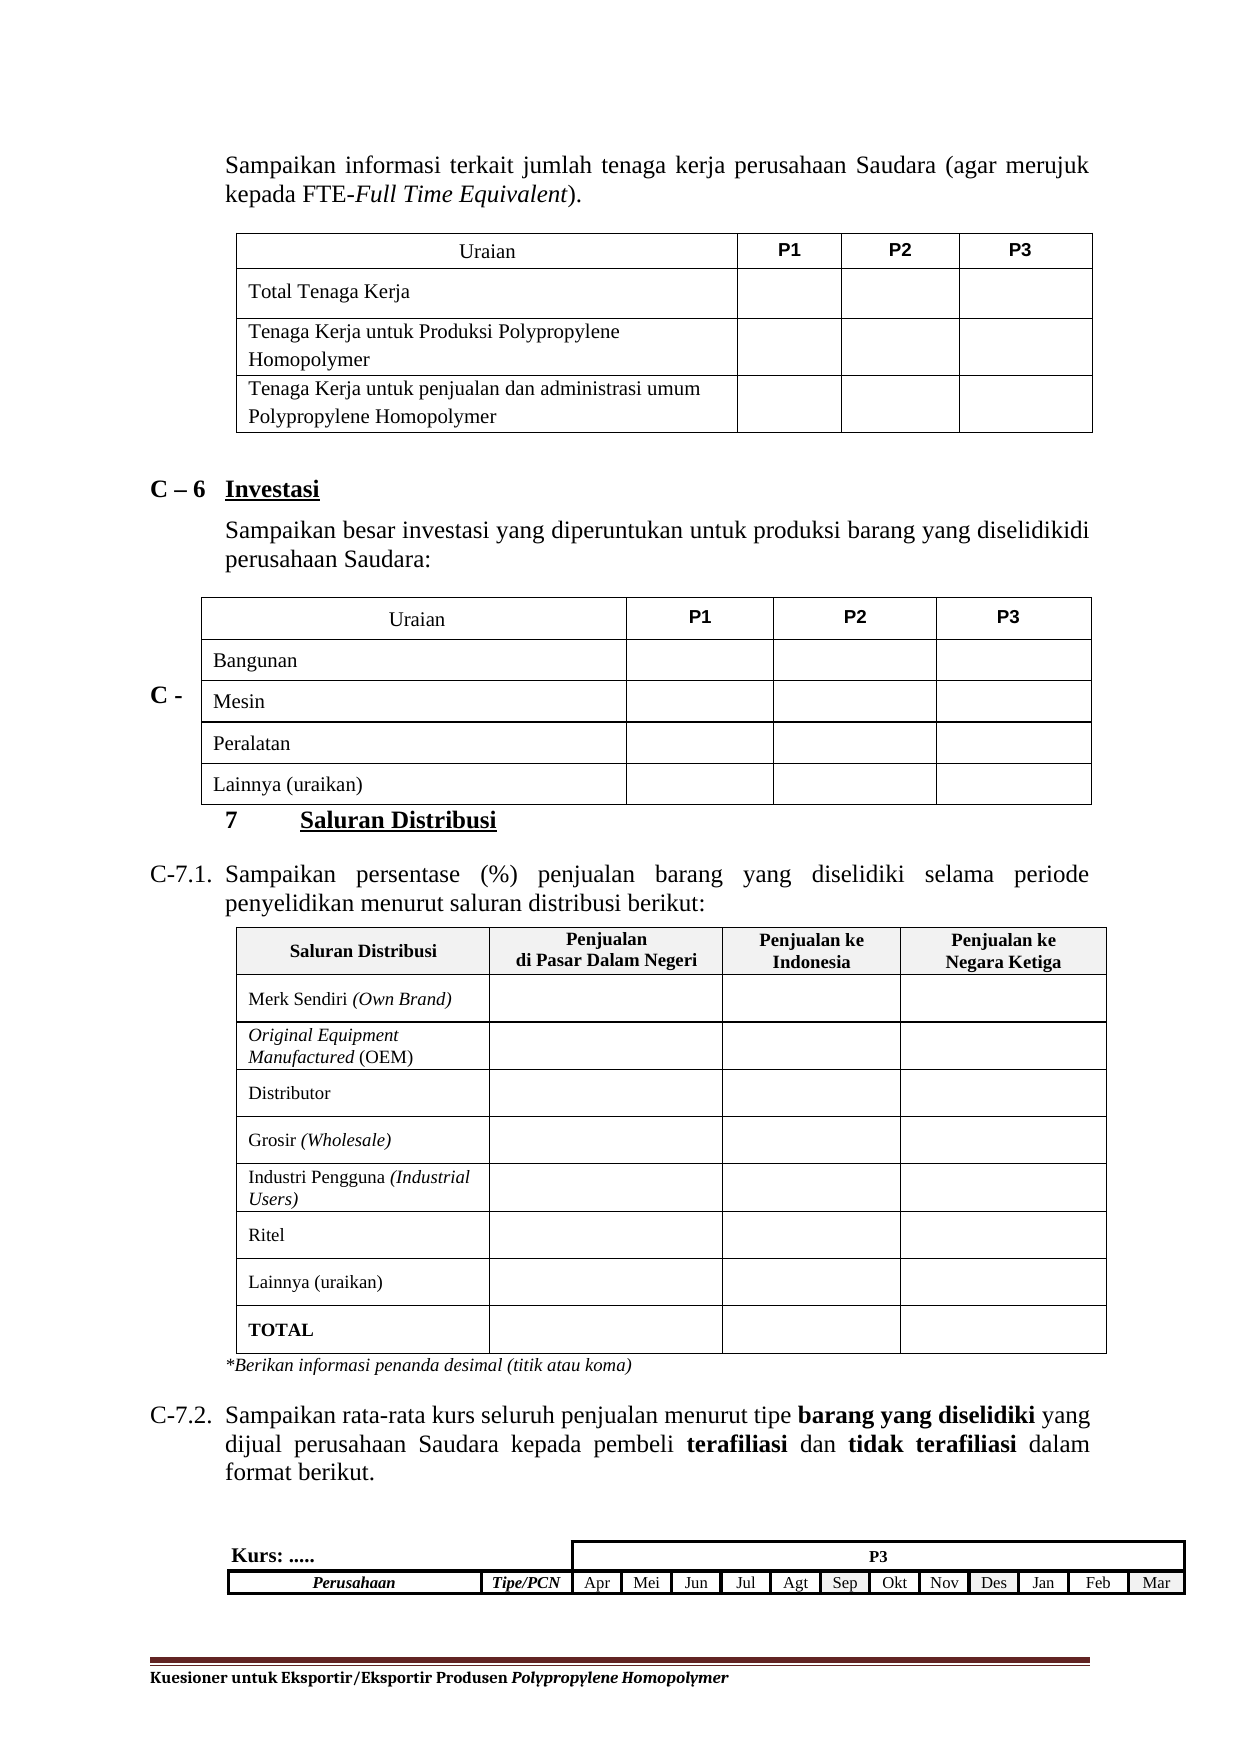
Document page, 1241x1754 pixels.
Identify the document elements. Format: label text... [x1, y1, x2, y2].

table_header P2 [842, 234, 959, 268]
text C – 6 Investasi [150, 474, 1090, 503]
table_cell Lainnya (uraikan) [202, 764, 626, 804]
table_header Penjualan di Pasar Dalam Negeri [490, 928, 722, 974]
table_cell Distributor [237, 1070, 489, 1116]
table_cell [738, 269, 841, 318]
table_header P3 [574, 1543, 1183, 1569]
table_cell [774, 640, 936, 680]
table_cell [738, 376, 841, 432]
table_cell [490, 1023, 722, 1069]
table_cell [901, 1070, 1106, 1116]
table_cell [901, 1306, 1106, 1352]
table_cell Peralatan [202, 723, 626, 763]
text C-7.1. Sampaikan persentase (%) penjualan barang yang diselidiki selama periode penyelidikan menurut saluran distribusi berikut: [150, 859, 1090, 916]
table_cell [627, 640, 773, 680]
table_cell [723, 1117, 900, 1163]
table_header Penjualan ke Indonesia [723, 928, 900, 974]
table_cell [774, 723, 936, 763]
table_header Uraian [202, 598, 626, 639]
table_cell Tenaga Kerja untuk penjualan dan administrasi umum Polypropylene Homopolymer [237, 376, 737, 432]
table_cell [490, 1164, 722, 1211]
table_cell Mesin [202, 681, 626, 721]
table_cell [937, 640, 1091, 680]
table_cell Nov [921, 1573, 967, 1592]
table_header Saluran Distribusi [237, 928, 489, 974]
table_header Uraian [237, 234, 737, 268]
table_cell Merk Sendiri (Own Brand) [237, 975, 489, 1021]
table_cell Apr [574, 1573, 620, 1592]
table_cell [490, 1306, 722, 1352]
table_header Kurs: ..... [228, 1540, 571, 1569]
table_cell [774, 764, 936, 804]
table_cell [723, 1023, 900, 1069]
table_cell [490, 975, 722, 1021]
table_cell Lainnya (uraikan) [237, 1259, 489, 1305]
table_cell [774, 681, 936, 721]
table_cell Feb [1070, 1573, 1127, 1592]
table_cell [901, 1259, 1106, 1305]
table_cell [901, 1212, 1106, 1258]
table_header Penjualan ke Negara Ketiga [901, 928, 1106, 974]
table_cell [937, 723, 1091, 763]
text *Berikan informasi penanda desimal (titik atau koma) [150, 1353, 1090, 1375]
table_cell [490, 1212, 722, 1258]
table_cell TOTAL [237, 1306, 489, 1352]
table_cell [723, 1306, 900, 1352]
table_header P1 [627, 598, 773, 639]
table_cell [901, 1117, 1106, 1163]
table_cell [937, 681, 1091, 721]
table_cell Grosir (Wholesale) [237, 1117, 489, 1163]
table_cell Mar [1130, 1573, 1183, 1592]
table_cell Sep [822, 1573, 868, 1592]
table_cell Total Tenaga Kerja [237, 269, 737, 318]
table_cell Mei [623, 1573, 670, 1592]
table_cell [723, 1259, 900, 1305]
table_cell [627, 681, 773, 721]
table_header P3 [960, 234, 1092, 268]
table_header P3 [937, 598, 1091, 639]
table_cell [901, 975, 1106, 1021]
table_cell Perusahaan [230, 1573, 480, 1592]
table_cell [490, 1259, 722, 1305]
text C - 7 Saluran Distribusi [150, 681, 1090, 834]
table_cell Original Equipment Manufactured (OEM) [237, 1023, 489, 1069]
table_cell Bangunan [202, 640, 626, 680]
table_cell Ritel [237, 1212, 489, 1258]
table_cell Jul [723, 1573, 769, 1592]
table_header P1 [738, 234, 841, 268]
table_cell Jan [1020, 1573, 1067, 1592]
table_cell [723, 1164, 900, 1211]
table_cell [627, 723, 773, 763]
table_cell [960, 269, 1092, 318]
table_cell Tenaga Kerja untuk Produksi Polypropylene Homopolymer [237, 319, 737, 375]
table_cell Okt [871, 1573, 918, 1592]
table_cell Agt [772, 1573, 819, 1592]
table_cell [723, 975, 900, 1021]
table_cell Tipe/PCN [483, 1573, 571, 1592]
table_cell [937, 764, 1091, 804]
table_cell [723, 1212, 900, 1258]
table_cell Jun [673, 1573, 719, 1592]
table_cell [901, 1023, 1106, 1069]
table_cell [842, 376, 959, 432]
text C-7.2. Sampaikan rata-rata kurs seluruh penjualan menurut tipe barang yang diselidiki yang dijual perusahaan Saudara kepada pembeli terafiliasi dan tidak terafiliasi dalam format berikut. [150, 1400, 1090, 1486]
table_cell Industri Pengguna (Industrial Users) [237, 1164, 489, 1211]
text Sampaikan informasi terkait jumlah tenaga kerja perusahaan Saudara (agar merujuk kepada FTE-Full Time Equivalent). [150, 150, 1090, 207]
table_cell [960, 376, 1092, 432]
table_cell [901, 1164, 1106, 1211]
table_cell Des [971, 1573, 1017, 1592]
table_header P2 [774, 598, 936, 639]
table_cell [490, 1117, 722, 1163]
table_cell [842, 269, 959, 318]
table_cell [842, 319, 959, 375]
table_cell [723, 1070, 900, 1116]
table_cell [490, 1070, 722, 1116]
text Sampaikan besar investasi yang diperuntukan untuk produksi barang yang diselidikidi perusahaan Saudara: [150, 516, 1090, 573]
table_cell [738, 319, 841, 375]
table_cell [627, 764, 773, 804]
table_cell [960, 319, 1092, 375]
